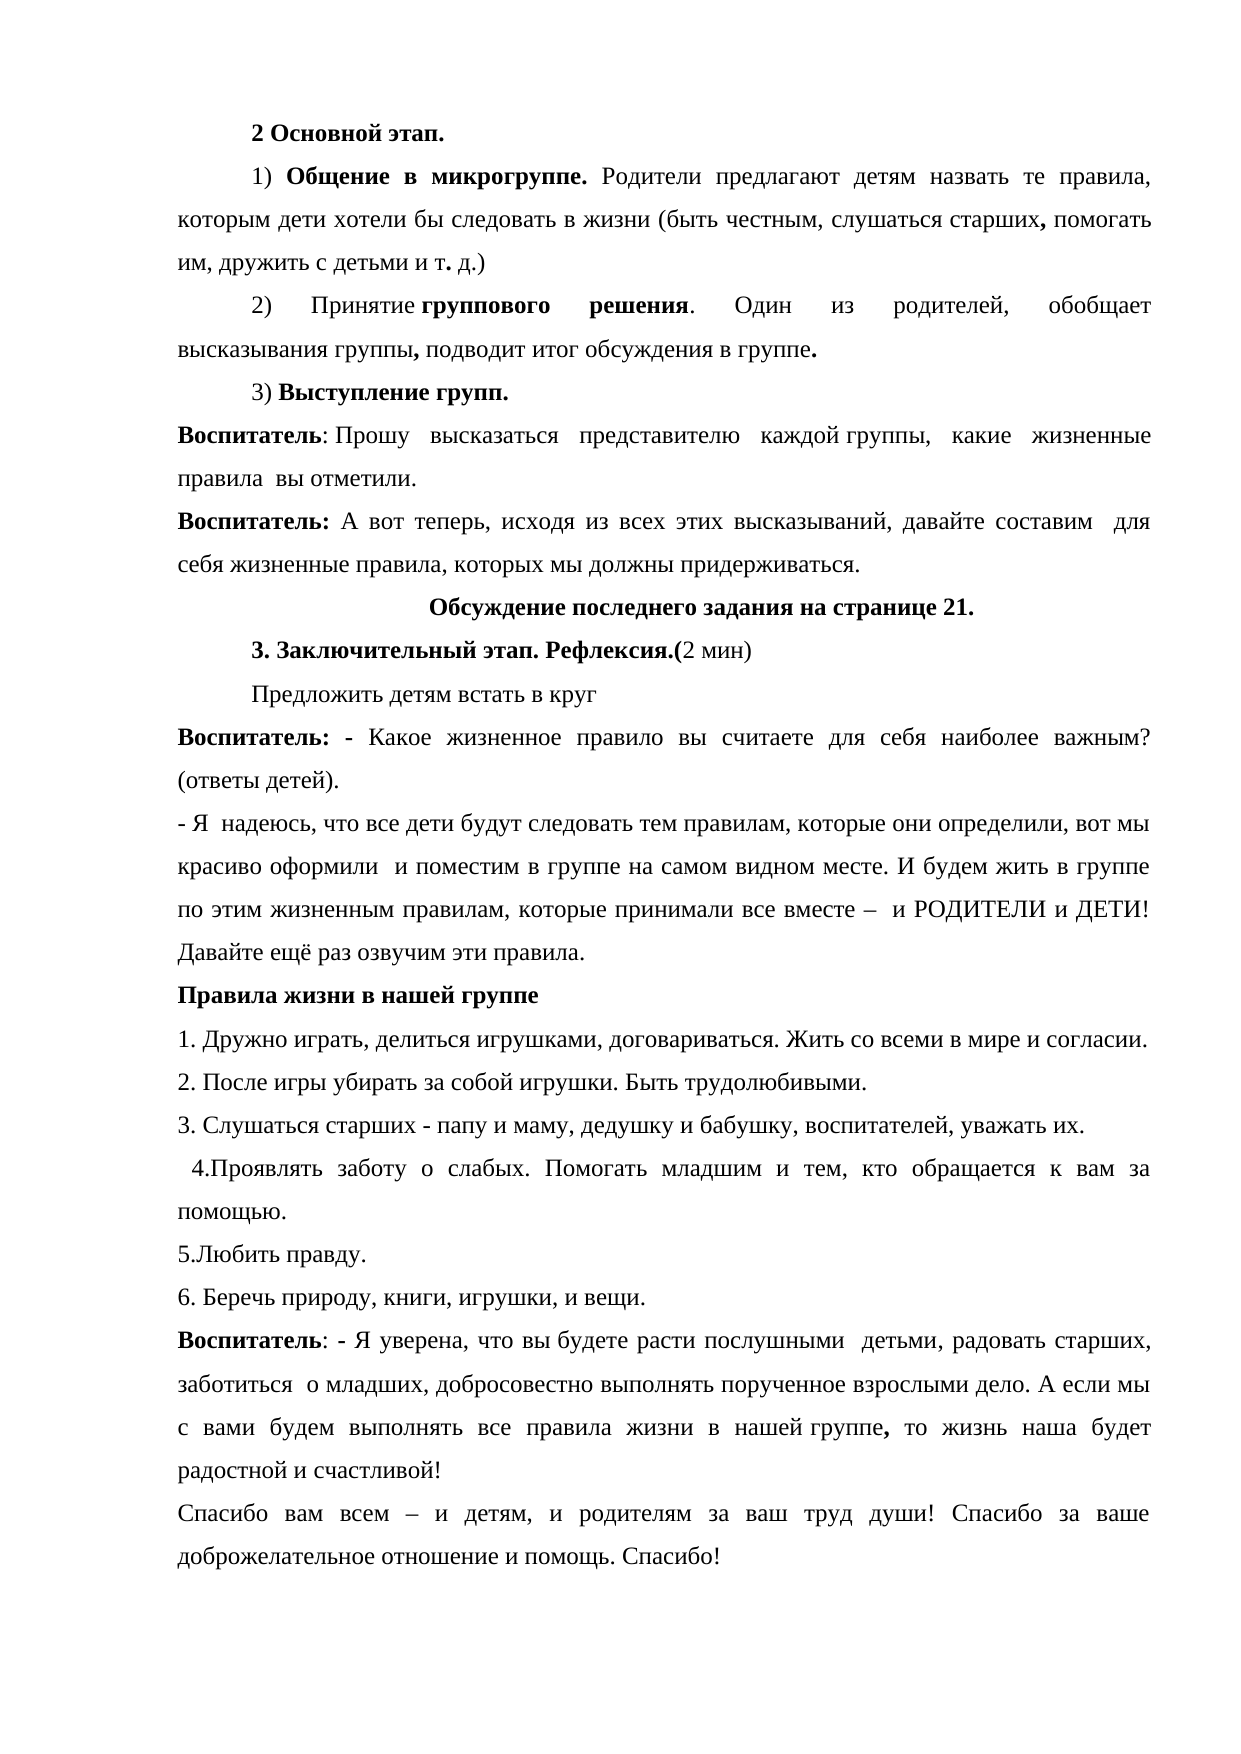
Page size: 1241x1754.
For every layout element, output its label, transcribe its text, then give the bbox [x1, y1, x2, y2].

text - Я надеюсь, что все дети будут следовать тем правилам, которые они определили, вот мы красиво оформили и поместим в группе на самом видном месте. И будем жить в группе по этим жизненным правилам, которые принимали все вместе – и РОДИТЕЛИ и ДЕТИ! Давайте ещё раз озвучим эти правила. [177, 808, 1152, 966]
text Воспитатель: Прошу высказаться представителю каждой группы, какие жизненные правила вы отметили. [177, 420, 1152, 492]
text Воспитатель: - Какое жизненное правило вы считаете для себя наиболее важным? (ответы детей). [177, 722, 1152, 794]
text Спасибо вам всем – и детям, и родителям за ваш труд души! Спасибо за ваше доброжелательное отношение и помощь. Спасибо! [177, 1498, 1152, 1570]
text 6. Беречь природу, книги, игрушки, и вещи. [177, 1282, 1152, 1311]
text Предложить детям встать в круг [177, 679, 1152, 707]
text 3) Выступление групп. [177, 377, 1152, 406]
text 3. Слушаться старших - папу и маму, дедушку и бабушку, воспитателей, уважать их. [177, 1110, 1152, 1139]
text 1) Общение в микрогруппе. Родители предлагают детям назвать те правила, которым дети хотели бы следовать в жизни (быть честным, слушаться старших, помогать им, дружить с детьми и т. д.) [177, 161, 1152, 276]
text 5.Любить правду. [177, 1239, 1152, 1268]
text Правила жизни в нашей группе [177, 981, 1152, 1009]
text 4.Проявлять заботу о слабых. Помогать младшим и тем, кто обращается к вам за помощью. [177, 1153, 1152, 1225]
text Воспитатель: А вот теперь, исходя из всех этих высказываний, давайте составим для себя жизненные правила, которых мы должны придерживаться. [177, 506, 1152, 578]
text 2. После игры убирать за собой игрушки. Быть трудолюбивыми. [177, 1067, 1152, 1096]
text Воспитатель: - Я уверена, что вы будете расти послушными детьми, радовать старших, заботиться о младших, добросовестно выполнять порученное взрослыми дело. А если мы с вами будем выполнять все правила жизни в нашей группе, то жизнь наша будет радостной и счастливой! [177, 1326, 1152, 1484]
text 2 Основной этап. [177, 118, 1152, 147]
text 3. Заключительный этап. Рефлексия.(2 мин) [177, 636, 1152, 664]
text 2) Принятие группового решения. Один из родителей, обобщает высказывания группы, подводит итог обсуждения в группе. [177, 291, 1152, 362]
text Обсуждение последнего задания на странице 21. [177, 592, 1152, 621]
text 1. Дружно играть, делиться игрушками, договариваться. Жить со всеми в мире и согласии. [177, 1024, 1152, 1052]
